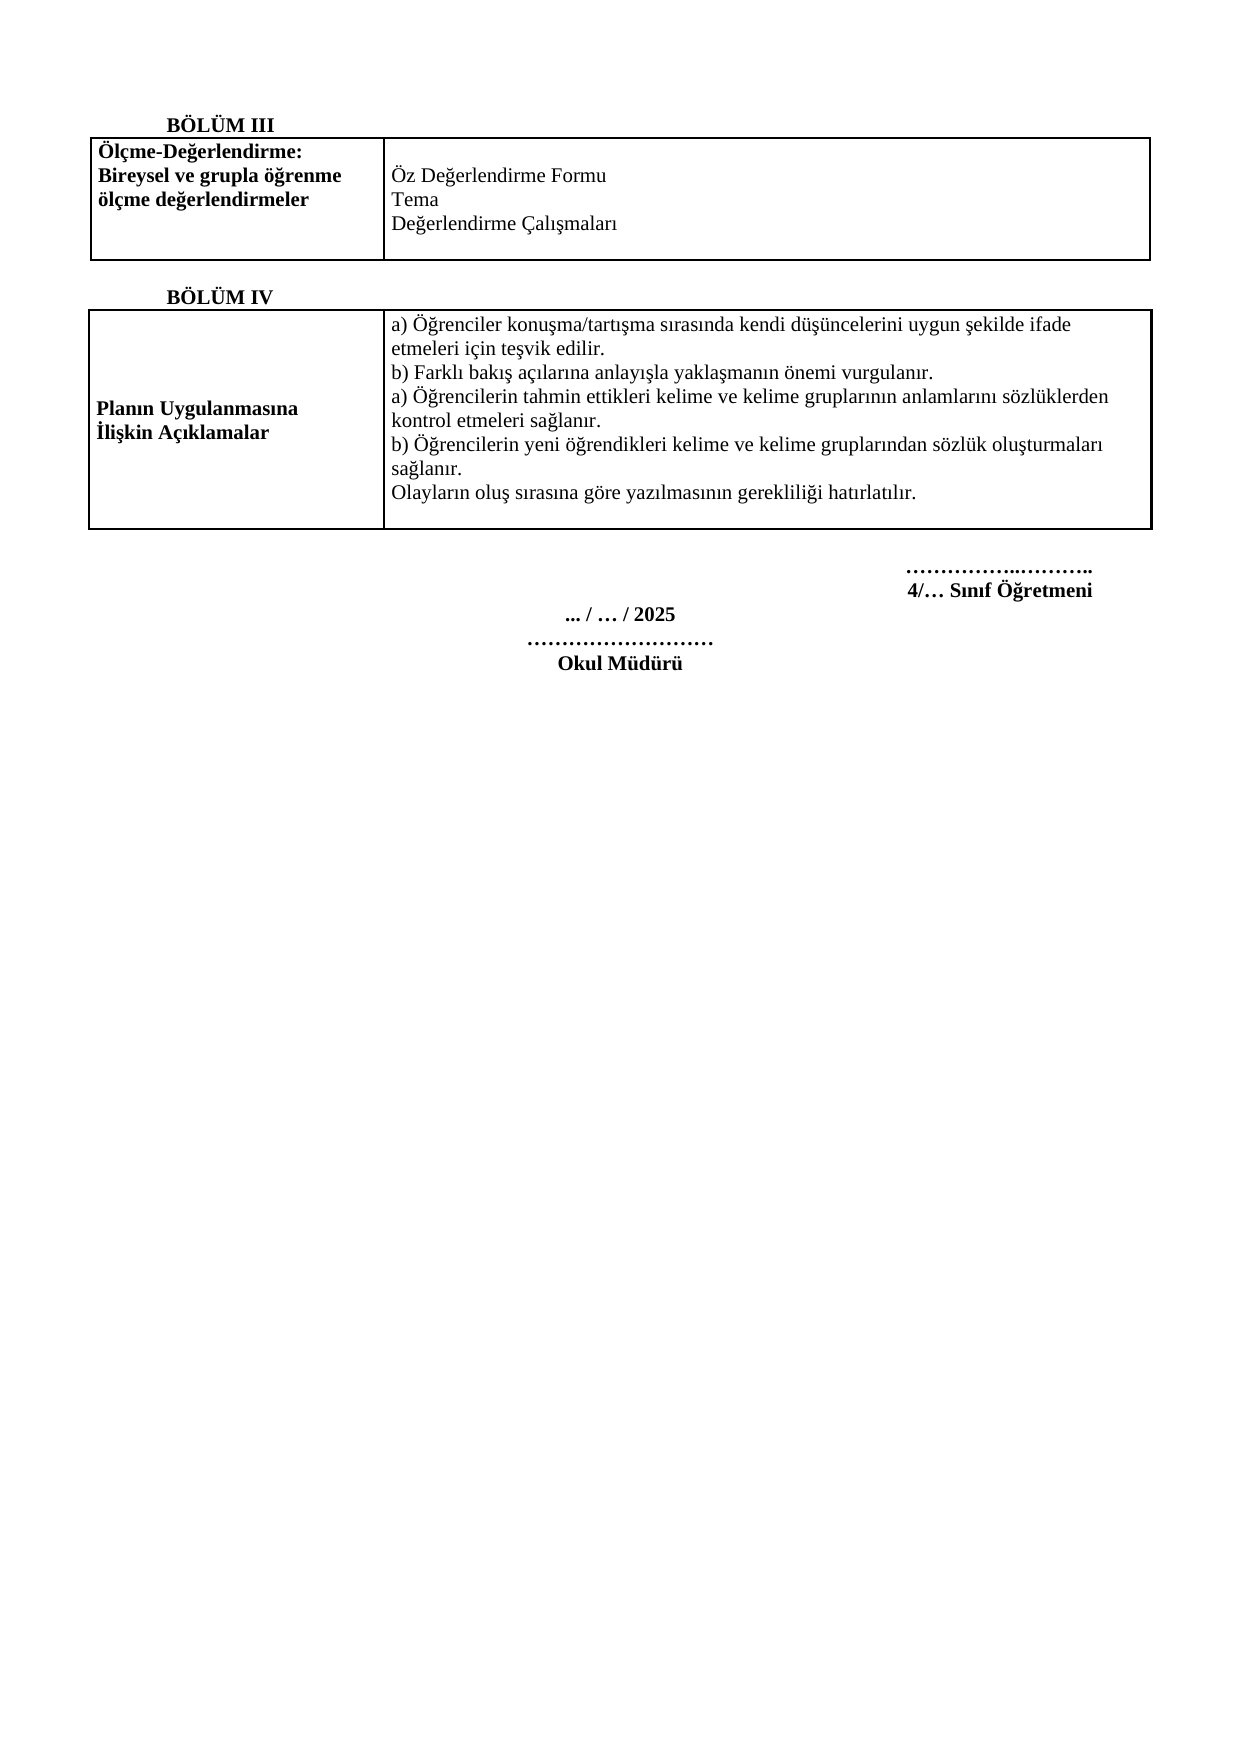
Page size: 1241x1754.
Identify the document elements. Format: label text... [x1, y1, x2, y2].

subtitle BÖLÜM III [148, 113, 1092, 137]
text ……………………… [148, 626, 1092, 650]
table_header Ölçme-Değerlendirme: Bireysel ve grupla öğrenme ölçme değerlendirmeler [92, 139, 383, 259]
table_header Öz Değerlendirme Formu Tema Değerlendirme Çalışmaları [385, 139, 1149, 259]
subtitle BÖLÜM IV [148, 285, 1092, 309]
table_header Planın Uygulanmasına İlişkin Açıklamalar [90, 311, 383, 528]
table_header a) Öğrenciler konuşma/tartışma sırasında kendi düşüncelerini uygun şekilde ifade etmeleri için teşvik edilir. b) Farklı bakış açılarına anlayışla yaklaşmanın önemi vurgulanır. a) Öğrencilerin tahmin ettikleri kelime ve kelime gruplarının anlamlarını sözlüklerden kontrol etmeleri sağlanır. b) Öğrencilerin yeni öğrendikleri kelime ve kelime gruplarından sözlük oluşturmaları sağlanır. Olayların oluş sırasına göre yazılmasının gerekliliği hatırlatılır. [385, 311, 1150, 528]
text 4/… Sınıf Öğretmeni [148, 578, 1092, 602]
text Okul Müdürü [148, 650, 1092, 674]
text ... / … / 2025 [148, 602, 1092, 626]
text ……………..……….. [148, 554, 1092, 578]
